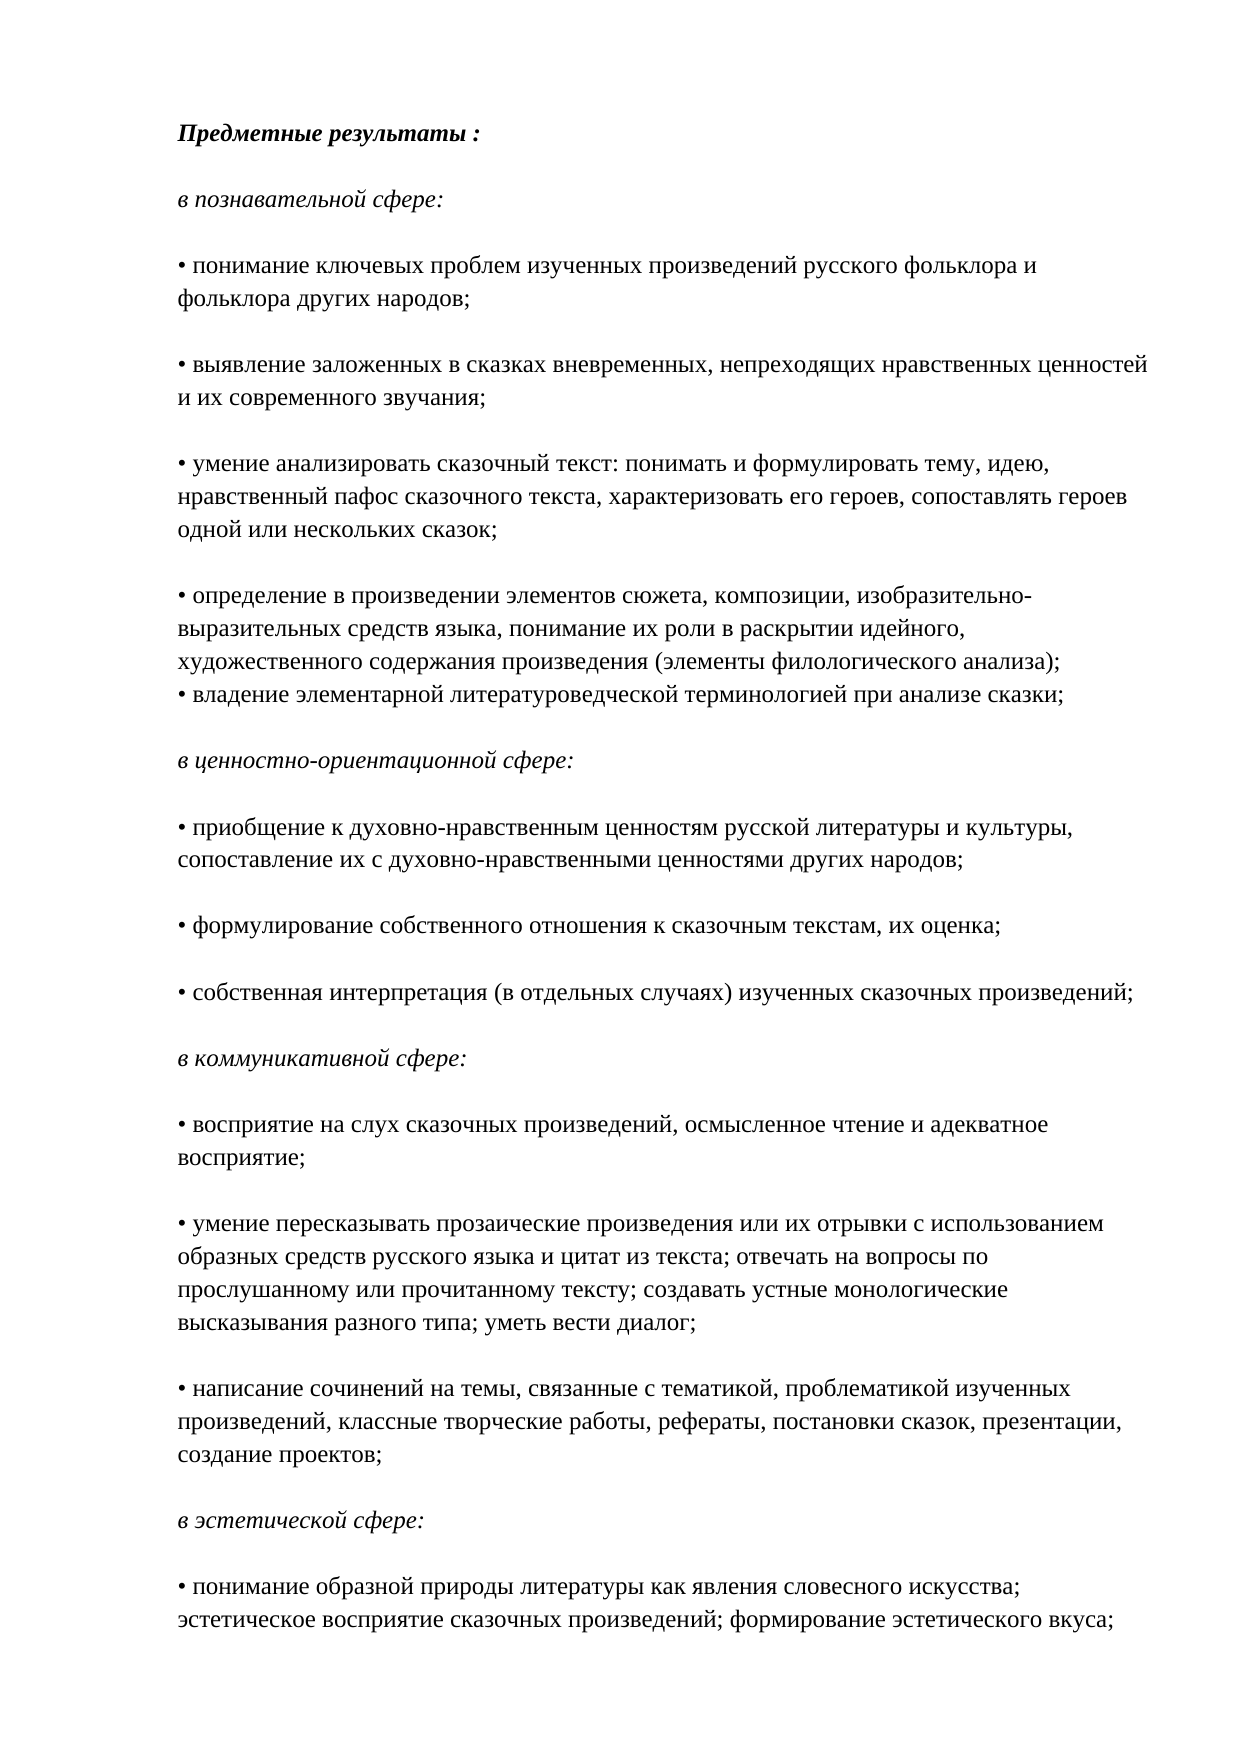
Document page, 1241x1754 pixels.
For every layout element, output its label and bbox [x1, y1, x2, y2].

text [177, 118, 1152, 1633]
